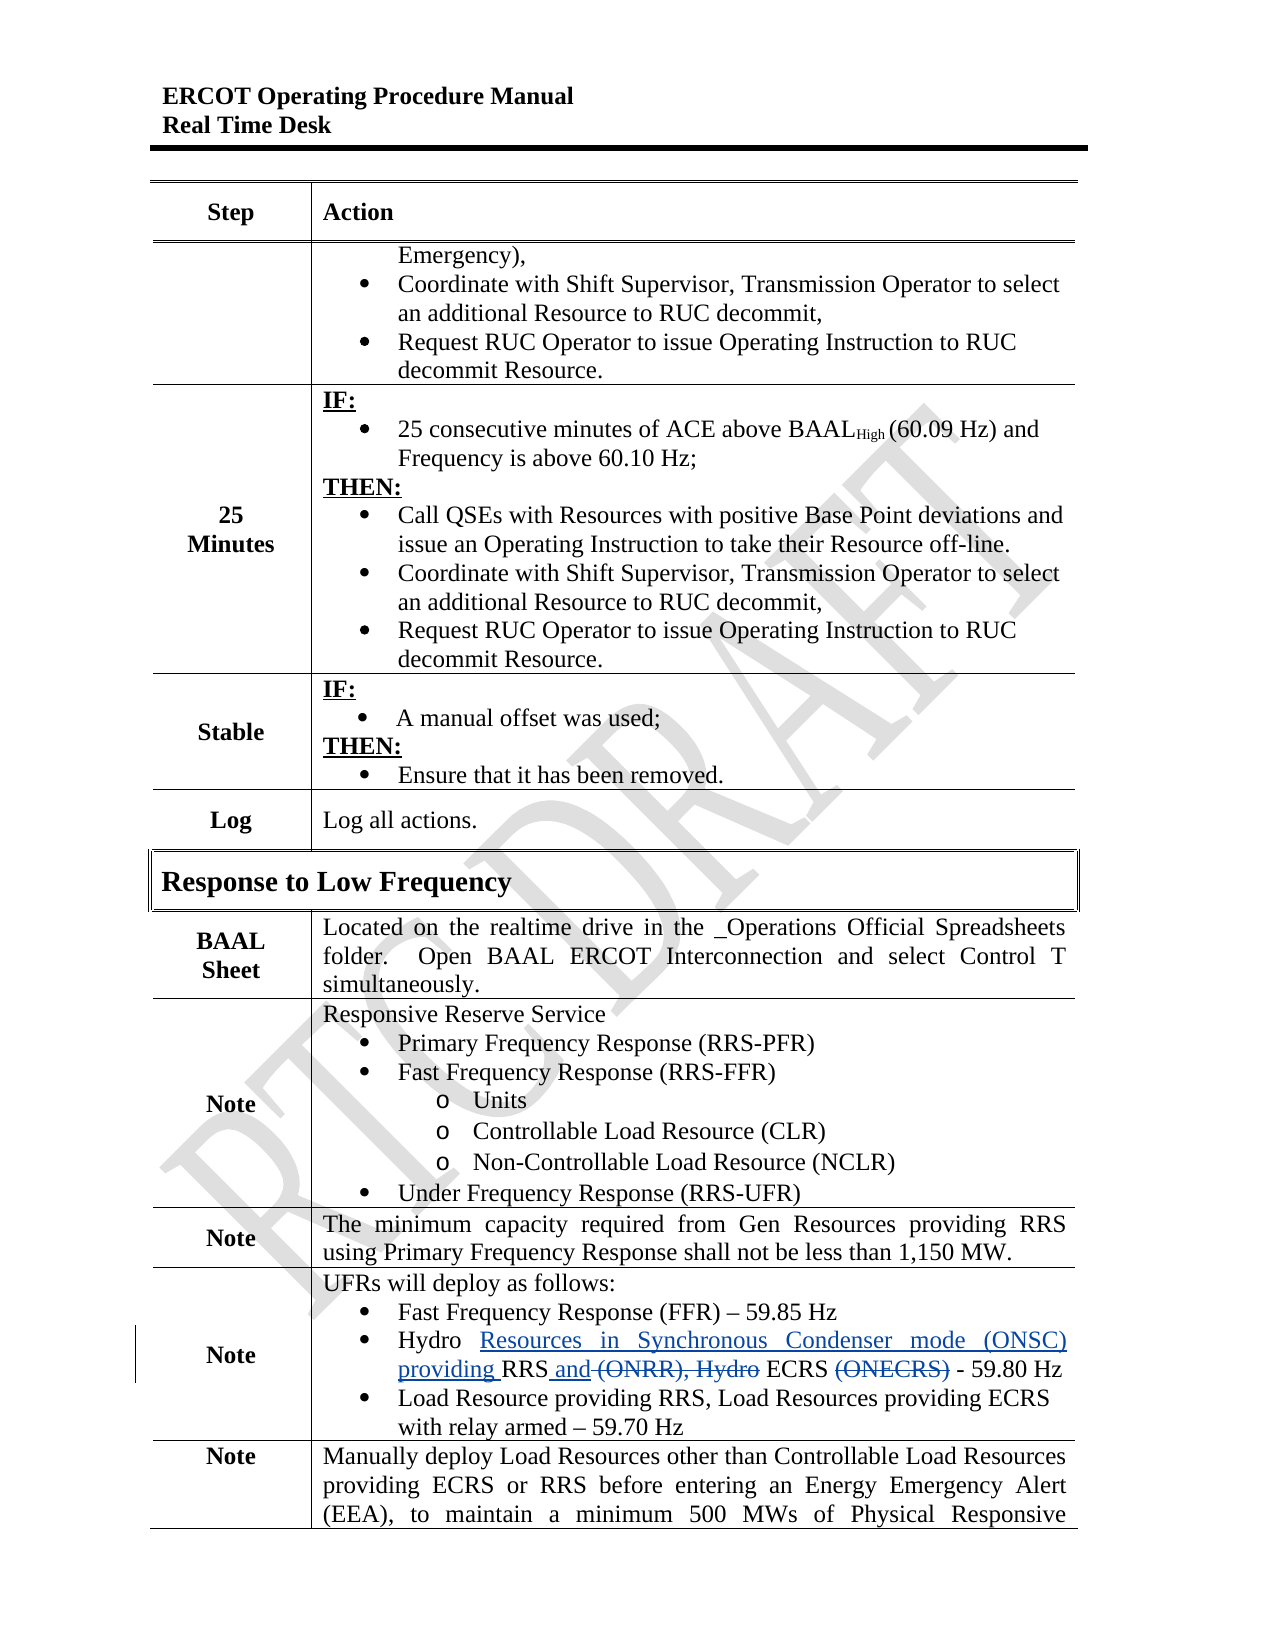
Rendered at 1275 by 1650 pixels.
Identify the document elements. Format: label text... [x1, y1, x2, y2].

table_cell The minimum capacity required from Gen Resources providing RRS using Primary Frequency Response shall not be less than 1,150 MW. [312, 1207, 1078, 1267]
table_cell Note [150, 1267, 311, 1440]
table_cell Stable [150, 673, 311, 789]
table_cell Located on the realtime drive in the _Operations Official Spreadsheets folder. Open BAAL ERCOT Interconnection and select Control T simultaneously. [312, 909, 1078, 998]
table_cell Note [150, 998, 311, 1207]
table_cell IF: 25 consecutive minutes of ACE above BAALHigh (60.09 Hz) and Frequency is above 60.10 Hz; THEN: Call QSEs with Resources with positive Base Point deviations and issue an Operating Instruction to take their Resource off-line. Coordinate with Shift Supervisor, Transmission Operator to select an additional Resource to RUC decommit, Request RUC Operator to issue Operating Instruction to RUC decommit Resource. [312, 384, 1078, 673]
table_cell Note [150, 1440, 311, 1528]
table_cell Log all actions. [312, 789, 1078, 849]
table_header Step [150, 183, 311, 239]
table_cell Note [150, 1207, 311, 1267]
table_cell Response to Low Frequency [150, 849, 1078, 909]
table_cell 20 Minutes [150, 240, 311, 384]
table_cell Log [150, 789, 311, 849]
table_cell Responsive Reserve Service Primary Frequency Response (RRS-PFR) Fast Frequency Response (RRS-FFR) Units Controllable Load Resource (CLR) Non-Controllable Load Resource (NCLR) Under Frequency Response (RRS-UFR) [312, 998, 1078, 1207]
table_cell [312, 1440, 1078, 1528]
table_cell 25 Minutes [150, 384, 311, 673]
table_cell BAAL Sheet [150, 909, 311, 998]
table_header Action [312, 183, 1078, 239]
table_cell IF: A manual offset was used; THEN: Ensure that it has been removed. [312, 673, 1078, 789]
table_cell UFRs will deploy as follows: Fast Frequency Response (FFR) – 59.85 Hz Hydro RRS ECRS - 59.80 Hz Load Resource providing RRS, Load Resources providing ECRS with relay armed – 59.70 Hz [312, 1267, 1078, 1440]
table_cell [312, 240, 1078, 384]
